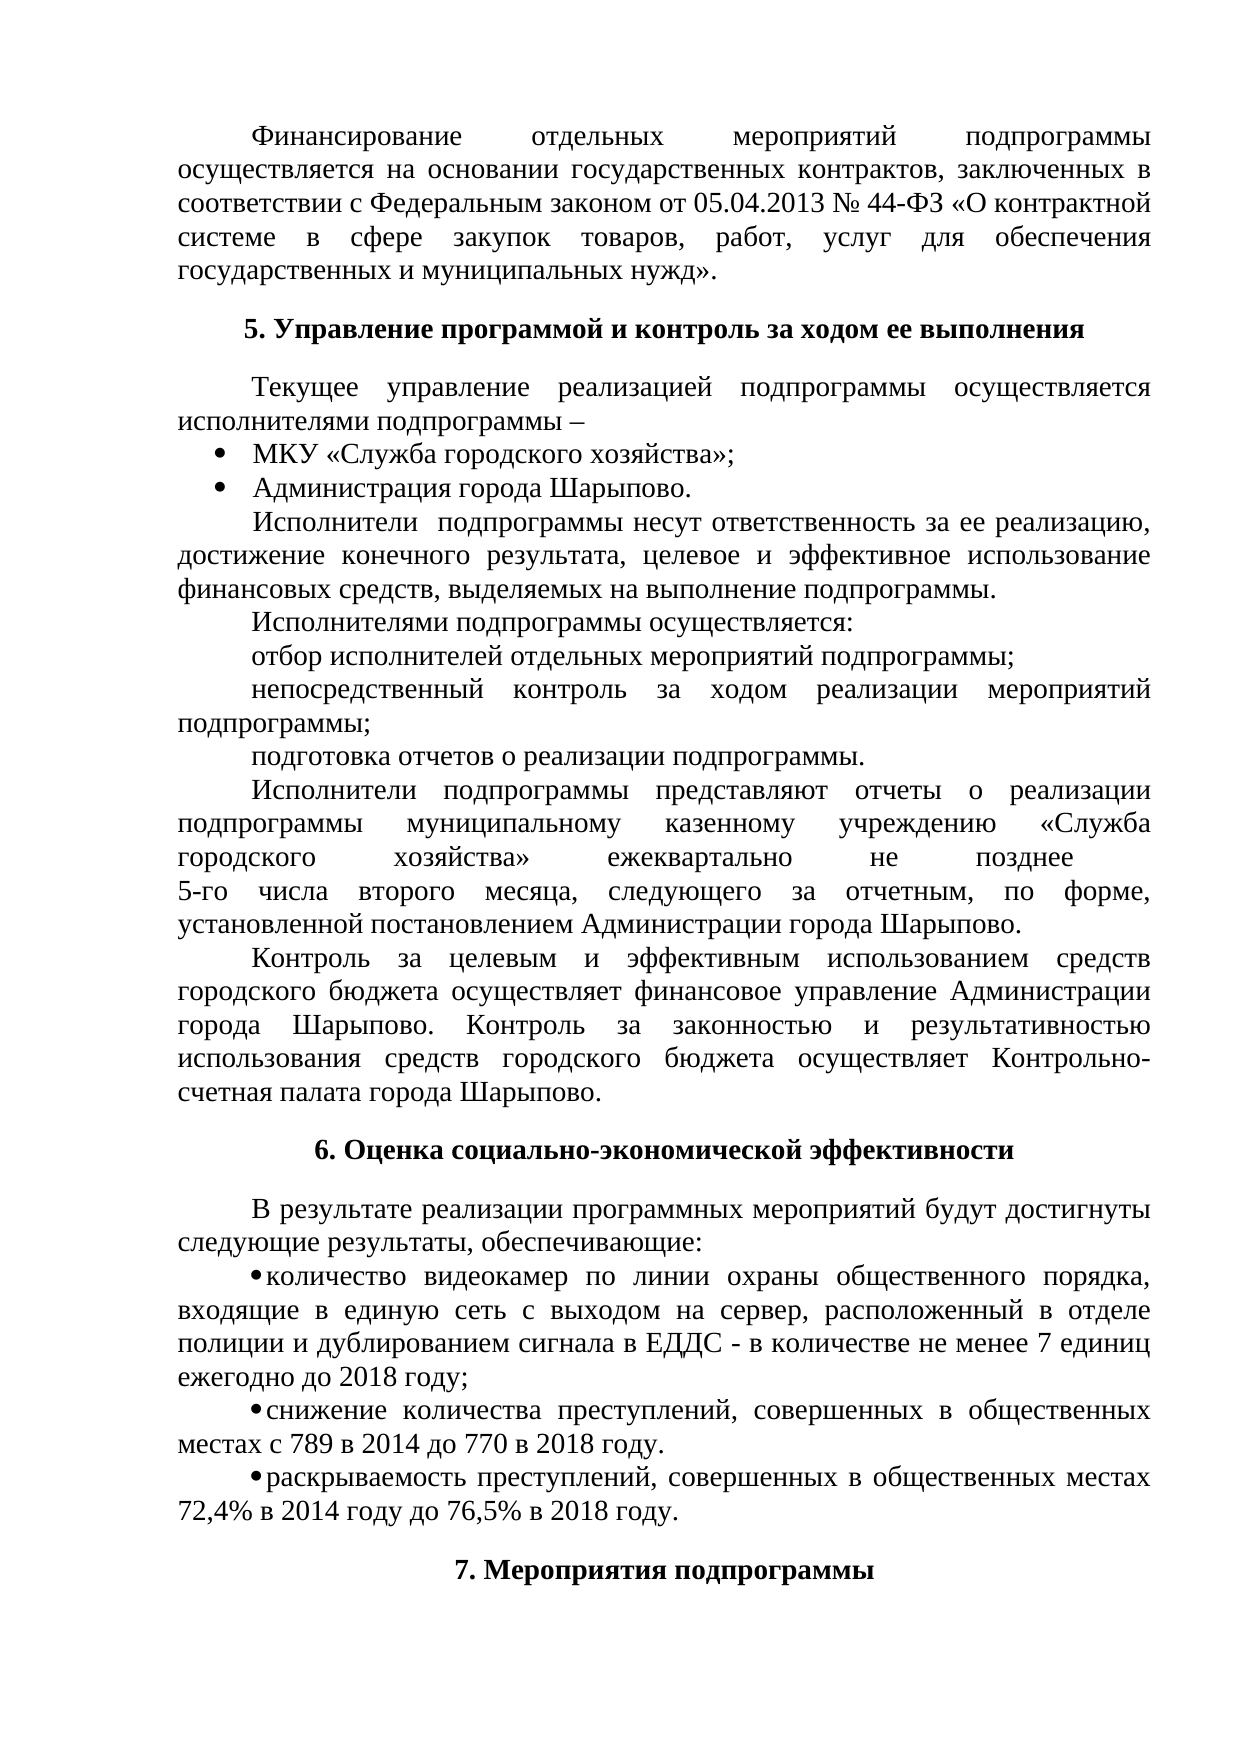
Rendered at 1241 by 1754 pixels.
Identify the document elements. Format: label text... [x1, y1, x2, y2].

list количество видеокамер по линии охраны общественного порядка, входящие в единую сеть с выходом на сервер, расположенный в отделе полиции и дублированием сигнала в ЕДДС - в количестве не менее 7 единиц ежегодно до 2018 году; [177, 1258, 1152, 1392]
text 7. Мероприятия подпрограммы [177, 1552, 1152, 1585]
text Текущее управление реализацией подпрограммы осуществляется исполнителями подпрограммы – [177, 369, 1152, 436]
text Контроль за целевым и эффективным использованием средств городского бюджета осуществляет финансовое управление Администрации города Шарыпово. Контроль за законностью и результативностью использования средств городского бюджета осуществляет Контрольно-счетная палата города Шарыпово. [177, 940, 1152, 1107]
text непосредственный контроль за ходом реализации мероприятий подпрограммы; [177, 671, 1152, 738]
list МКУ «Служба городского хозяйства»; [215, 436, 1152, 470]
text В результате реализации программных мероприятий будут достигнуты следующие результаты, обеспечивающие: [177, 1191, 1152, 1258]
text подготовка отчетов о реализации подпрограммы. [177, 738, 1152, 772]
text Исполнители подпрограммы представляют отчеты о реализации подпрограммы муниципальному казенному учреждению «Служба городского хозяйства» ежеквартально не позднее 5-го числа второго месяца, следующего за отчетным, по форме, установленной постановлением Администрации города Шарыпово. [177, 772, 1152, 940]
list Администрация города Шарыпово. [215, 470, 1152, 504]
text Финансирование отдельных мероприятий подпрограммы осуществляется на основании государственных контрактов, заключенных в соответствии с Федеральным законом от 05.04.2013 № 44-ФЗ «О контрактной системе в сфере закупок товаров, работ, услуг для обеспечения государственных и муниципальных нужд». [177, 118, 1152, 286]
list раскрываемость преступлений, совершенных в общественных местах 72,4% в 2014 году до 76,5% в 2018 году. [177, 1459, 1152, 1527]
list снижение количества преступлений, совершенных в общественных местах с 789 в 2014 до 770 в 2018 году. [177, 1392, 1152, 1459]
text Исполнители подпрограммы несут ответственность за ее реализацию, достижение конечного результата, целевое и эффективное использование финансовых средств, выделяемых на выполнение подпрограммы. [177, 504, 1152, 604]
text 5. Управление программой и контроль за ходом ее выполнения [177, 311, 1152, 344]
text Исполнителями подпрограммы осуществляется: [177, 604, 1152, 638]
text 6. Оценка социально-экономической эффективности [177, 1132, 1152, 1166]
text отбор исполнителей отдельных мероприятий подпрограммы; [177, 638, 1152, 671]
